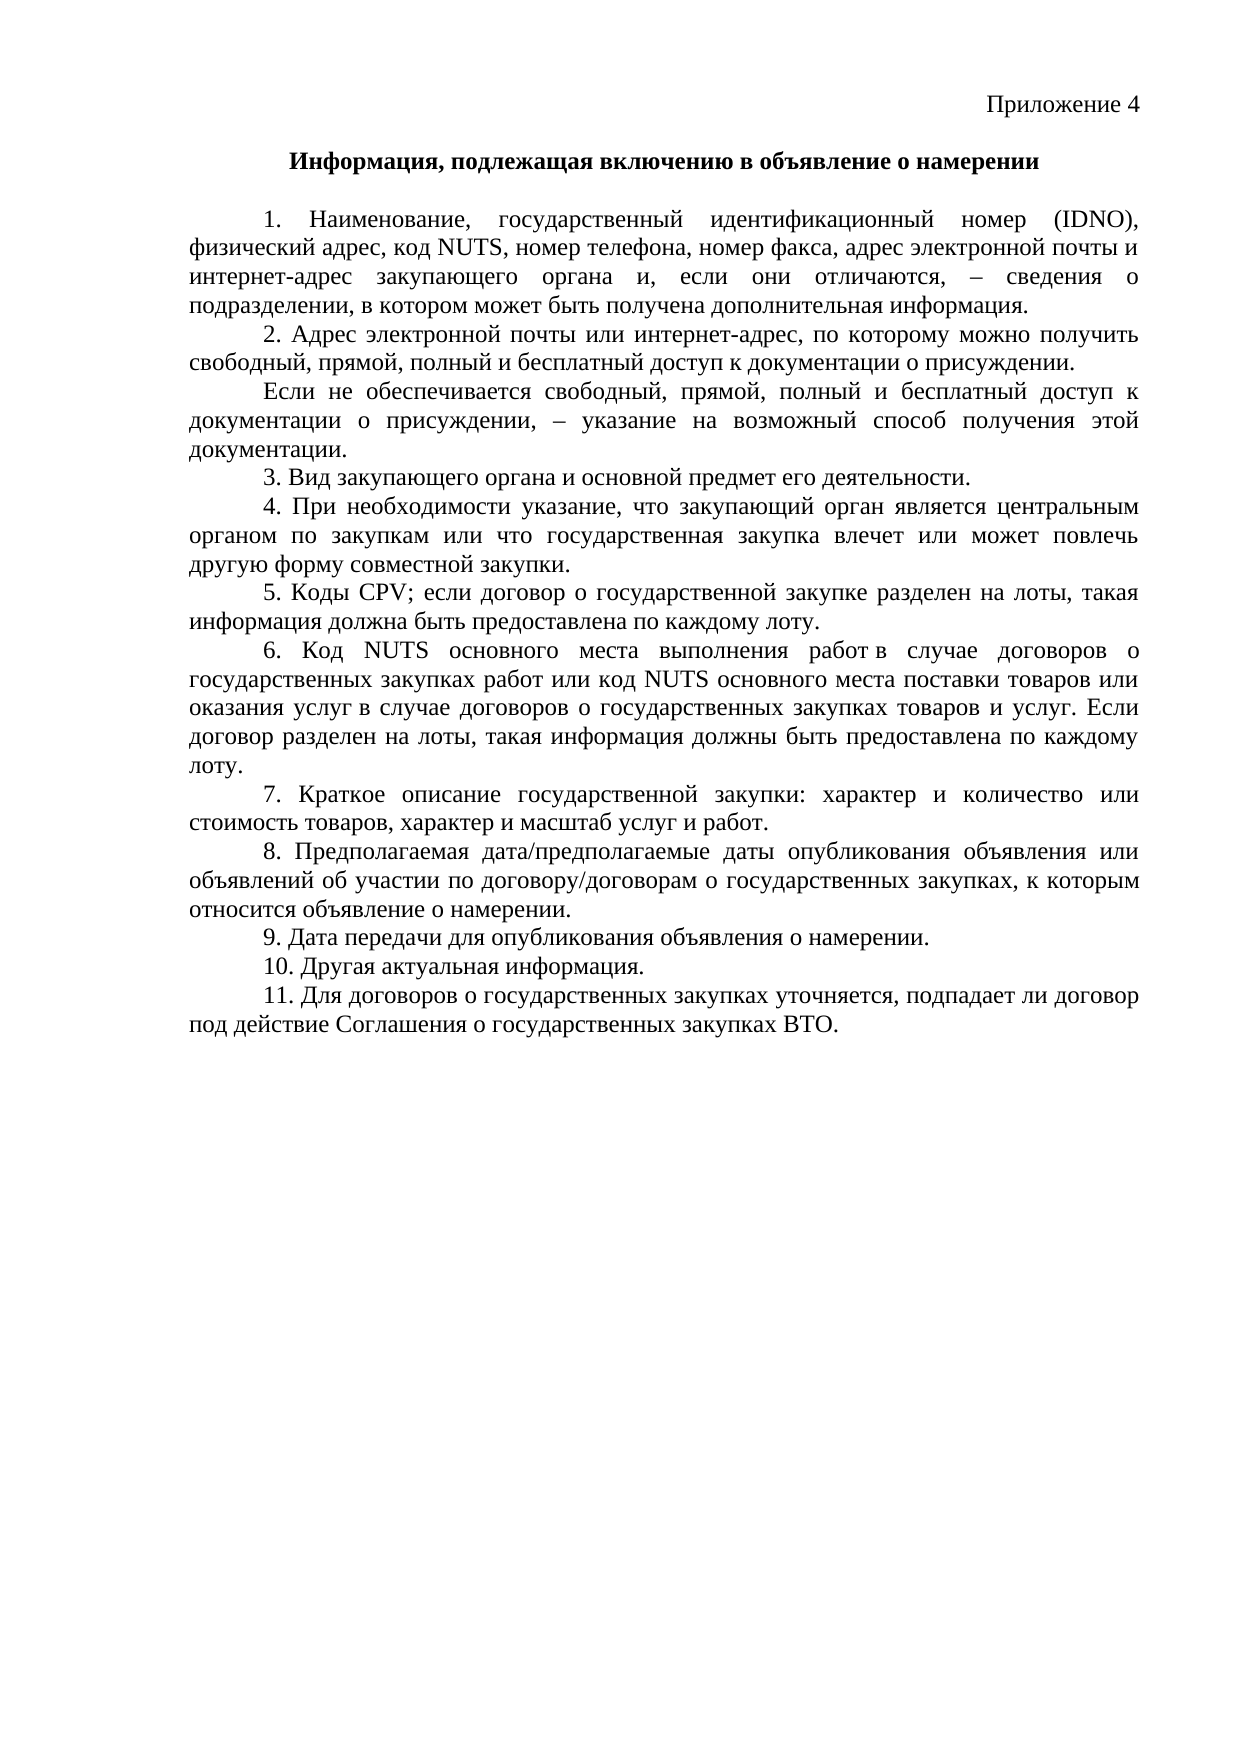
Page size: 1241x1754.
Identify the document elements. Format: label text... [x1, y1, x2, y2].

text 1. Наименование, государственный идентификационный номер (IDNO), физический адрес, код NUTS, номер телефона, номер факса, адрес электронной почты и интернет-адрес закупающего органа и, если они отличаются, – сведения о подразделении, в котором может быть получена дополнительная информация. [189, 204, 1140, 319]
text Приложение 4 [189, 89, 1140, 117]
text Если не обеспечивается свободный, прямой, полный и бесплатный доступ к документации о присуждении, – указание на возможный способ получения этой документации. [189, 376, 1140, 462]
text 2. Адрес электронной почты или интернет-адрес, по которому можно получить свободный, прямой, полный и бесплатный доступ к документации о присуждении. [189, 319, 1140, 376]
text 7. Краткое описание государственной закупки: характер и количество или стоимость товаров, характер и масштаб услуг и работ. [189, 779, 1140, 836]
text Информация, подлежащая включению в объявление о намерении [189, 146, 1139, 175]
text 6. Код NUTS основного места выполнения работ в случае договоров о государственных закупках работ или код NUTS основного места поставки товаров или оказания услуг в случае договоров о государственных закупках товаров и услуг. Если договор разделен на лоты, такая информация должны быть предоставлена по каждому лоту. [189, 635, 1140, 779]
text 11. Для договоров о государственных закупках уточняется, подпадает ли договор под действие Соглашения о государственных закупках ВТО. [189, 980, 1140, 1037]
text 4. При необходимости указание, что закупающий орган является центральным органом по закупкам или что государственная закупка влечет или может повлечь другую форму совместной закупки. [189, 491, 1140, 577]
text 5. Коды CPV; если договор о государственной закупке разделен на лоты, такая информация должна быть предоставлена по каждому лоту. [189, 577, 1140, 635]
text 3. Вид закупающего органа и основной предмет его деятельности. [189, 462, 1140, 491]
text 9. Дата передачи для опубликования объявления о намерении. [189, 922, 1140, 951]
text 10. Другая актуальная информация. [189, 951, 1140, 980]
text 8. Предполагаемая дата/предполагаемые даты опубликования объявления или объявлений об участии по договору/договорам о государственных закупках, к которым относится объявление о намерении. [189, 836, 1140, 922]
